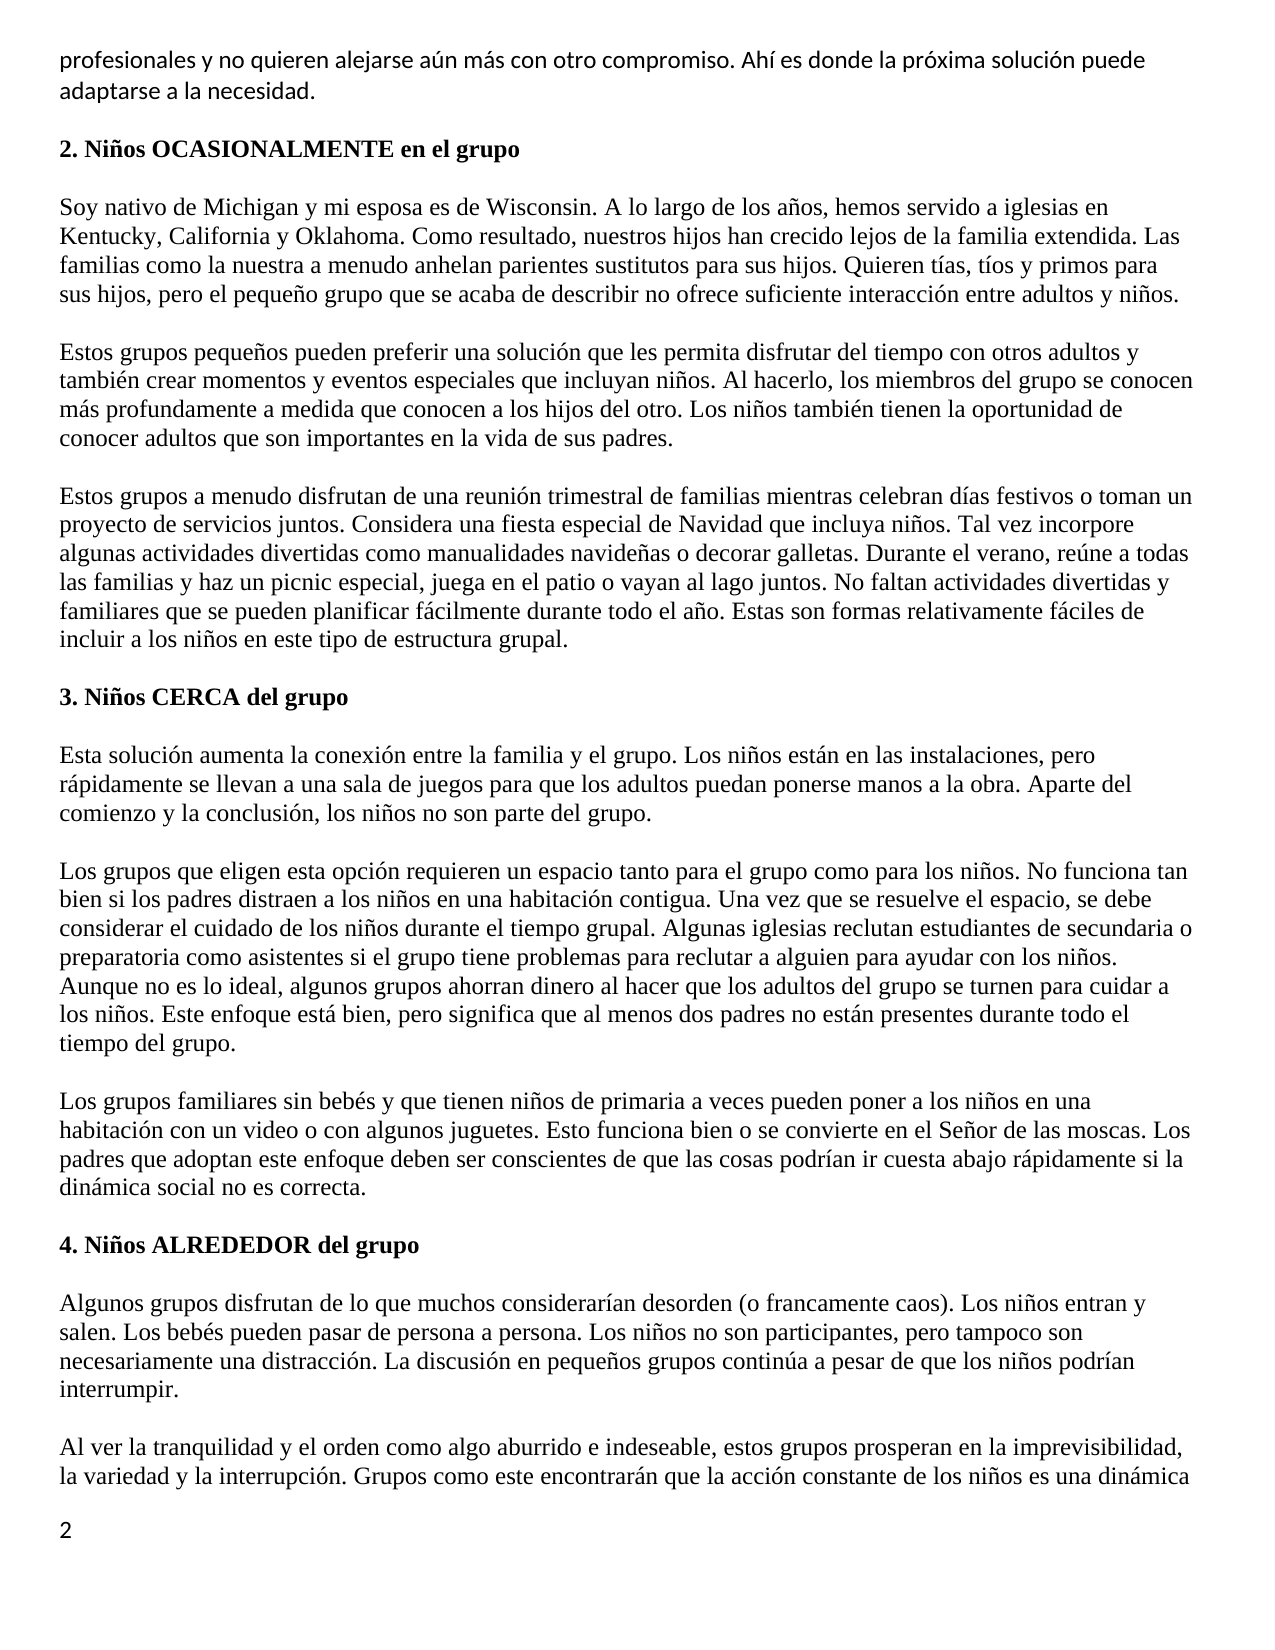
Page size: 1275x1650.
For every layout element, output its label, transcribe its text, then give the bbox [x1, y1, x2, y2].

text Los grupos que eligen esta opción requieren un espacio tanto para el grupo como para los niños. No funciona tan bien si los padres distraen a los niños en una habitación contigua. Una vez que se resuelve el espacio, se debe considerar el cuidado de los niños durante el tiempo grupal. Algunas iglesias reclutan estudiantes de secundaria o preparatoria como asistentes si el grupo tiene problemas para reclutar a alguien para ayudar con los niños. Aunque no es lo ideal, algunos grupos ahorran dinero al hacer que los adultos del grupo se turnen para cuidar a los niños. Este enfoque está bien, pero significa que al menos dos padres no están presentes durante todo el tiempo del grupo. [59, 856, 1196, 1057]
text 4. Niños ALREDEDOR del grupo [59, 1230, 1196, 1259]
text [59, 44, 1196, 105]
text Estos grupos a menudo disfrutan de una reunión trimestral de familias mientras celebran días festivos o toman un proyecto de servicios juntos. Considera una fiesta especial de Navidad que incluya niños. Tal vez incorpore algunas actividades divertidas como manualidades navideñas o decorar galletas. Durante el verano, reúne a todas las familias y haz un picnic especial, juega en el patio o vayan al lago juntos. No faltan actividades divertidas y familiares que se pueden planificar fácilmente durante todo el año. Estas son formas relativamente fáciles de incluir a los niños en este tipo de estructura grupal. [59, 481, 1196, 653]
text Los grupos familiares sin bebés y que tienen niños de primaria a veces pueden poner a los niños en una habitación con un video o con algunos juguetes. Esto funciona bien o se convierte en el Señor de las moscas. Los padres que adoptan este enfoque deben ser conscientes de que las cosas podrían ir cuesta abajo rápidamente si la dinámica social no es correcta. [59, 1086, 1196, 1201]
text Estos grupos pequeños pueden preferir una solución que les permita disfrutar del tiempo con otros adultos y también crear momentos y eventos especiales que incluyan niños. Al hacerlo, los miembros del grupo se conocen más profundamente a medida que conocen a los hijos del otro. Los niños también tienen la oportunidad de conocer adultos que son importantes en la vida de sus padres. [59, 337, 1196, 452]
text Algunos grupos disfrutan de lo que muchos considerarían desorden (o francamente caos). Los niños entran y salen. Los bebés pueden pasar de persona a persona. Los niños no son participantes, pero tampoco son necesariamente una distracción. La discusión en pequeños grupos continúa a pesar de que los niños podrían interrumpir. [59, 1288, 1196, 1403]
text Esta solución aumenta la conexión entre la familia y el grupo. Los niños están en las instalaciones, pero rápidamente se llevan a una sala de juegos para que los adultos puedan ponerse manos a la obra. Aparte del comienzo y la conclusión, los niños no son parte del grupo. [59, 740, 1196, 827]
text 2. Niños OCASIONALMENTE en el grupo [59, 134, 1196, 163]
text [59, 1432, 1196, 1490]
text Soy nativo de Michigan y mi esposa es de Wisconsin. A lo largo de los años, hemos servido a iglesias en Kentucky, California y Oklahoma. Como resultado, nuestros hijos han crecido lejos de la familia extendida. Las familias como la nuestra a menudo anhelan parientes sustitutos para sus hijos. Quieren tías, tíos y primos para sus hijos, pero el pequeño grupo que se acaba de describir no ofrece suficiente interacción entre adultos y niños. [59, 192, 1196, 307]
text 3. Niños CERCA del grupo [59, 682, 1196, 711]
